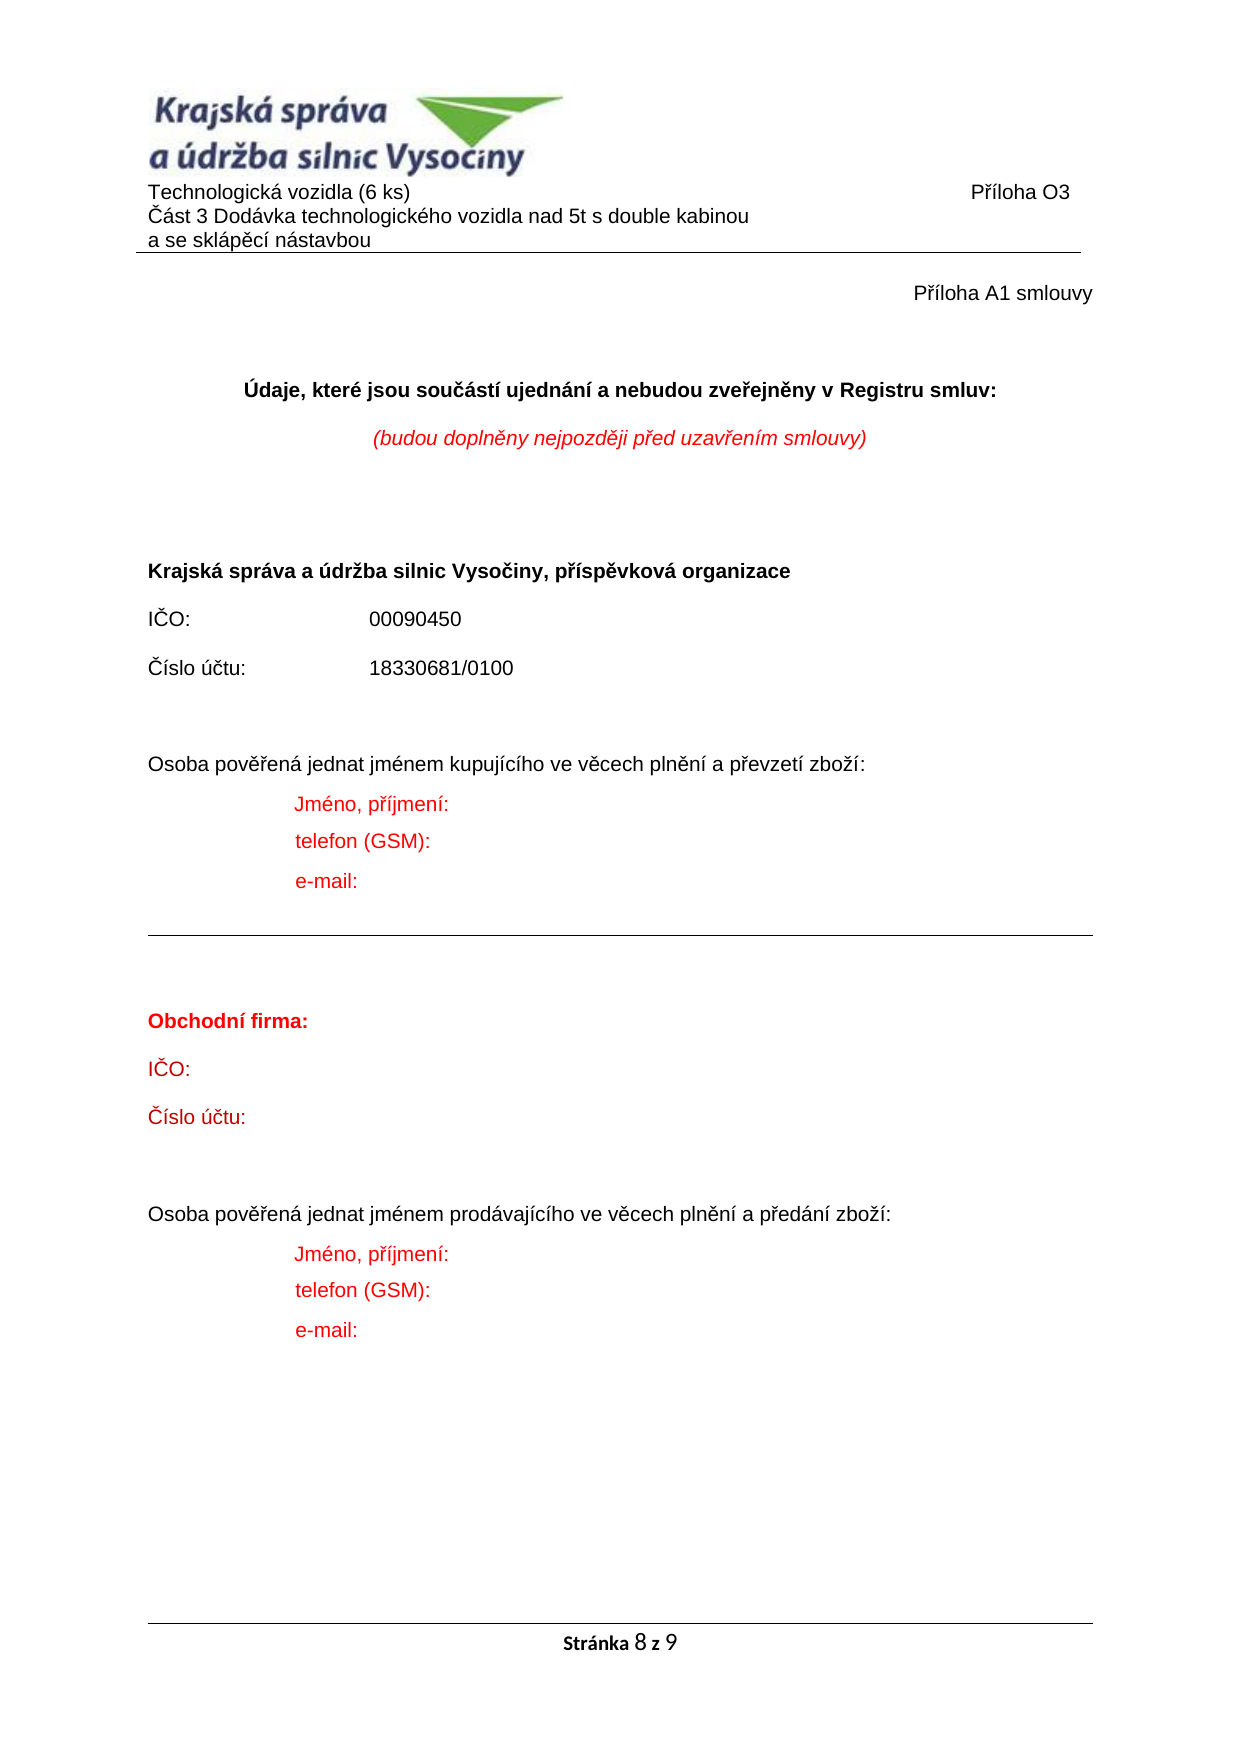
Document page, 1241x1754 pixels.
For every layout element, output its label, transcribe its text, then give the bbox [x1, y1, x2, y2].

list Jméno, příjmení: [221, 792, 1093, 816]
text Číslo účtu: [148, 1105, 1093, 1129]
text Osoba pověřená jednat jménem prodávajícího ve věcech plnění a předání zboží: [148, 1202, 1093, 1226]
text Číslo účtu: 18330681/0100 [148, 656, 1093, 679]
picture [147, 88, 564, 177]
text IČO: 00090450 [148, 607, 1093, 631]
text telefon (GSM): [74, 1278, 1093, 1302]
text Údaje, které jsou součástí ujednání a nebudou zveřejněny v Registru smluv: [148, 377, 1093, 401]
text Krajská správa a údržba silnic Vysočiny, příspěvková organizace [148, 559, 1093, 583]
text IČO: [148, 1057, 1093, 1081]
text Příloha A1 smlouvy [148, 281, 1093, 305]
text Osoba pověřená jednat jménem kupujícího ve věcech plnění a převzetí zboží: [148, 752, 1093, 776]
text telefon (GSM): [74, 829, 1093, 853]
list Jméno, příjmení: [221, 1242, 1093, 1266]
text e-mail: [221, 1318, 1093, 1342]
text (budou doplněny nejpozději před uzavřením smlouvy) [148, 426, 1093, 450]
text Obchodní firma: [148, 1008, 1093, 1032]
text e-mail: [221, 869, 1093, 893]
